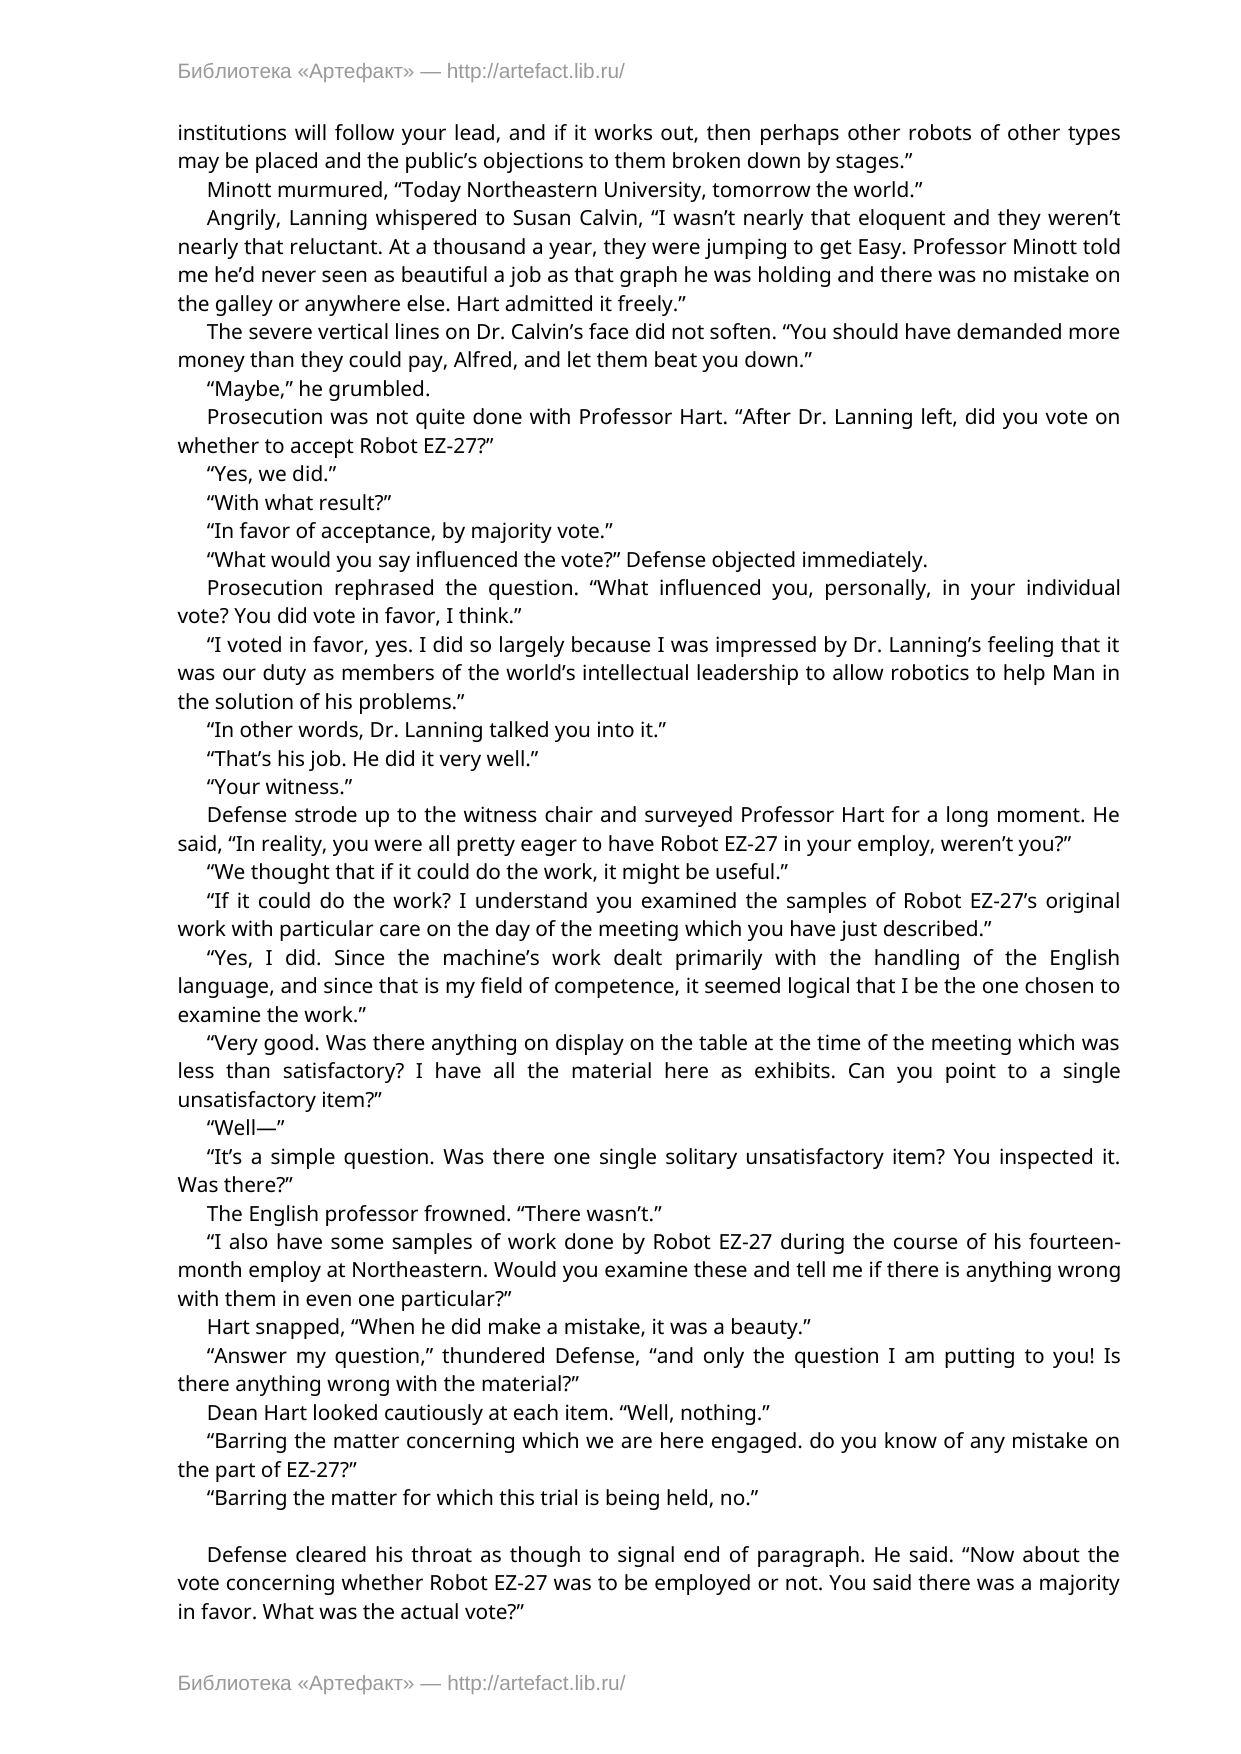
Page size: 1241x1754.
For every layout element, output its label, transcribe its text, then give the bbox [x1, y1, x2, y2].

text Defense cleared his throat as though to signal end of paragraph. He said. “Now about the vote concerning whether Robot EZ-27 was to be employed or not. You said there was a majority in favor. What was the actual vote?” [177, 1540, 1122, 1625]
text “Maybe,” he grumbled. [177, 374, 1122, 402]
text “In other words, Dr. Lanning talked you into it.” [177, 715, 1122, 744]
text The severe vertical lines on Dr. Calvin’s face did not soften. “You should have demanded more money than they could pay, Alfred, and let them beat you down.” [177, 317, 1122, 374]
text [177, 118, 1122, 175]
text Hart snapped, “When he did make a mistake, it was a beauty.” [177, 1312, 1122, 1341]
text Prosecution rephrased the question. “What influenced you, personally, in your individual vote? You did vote in favor, I think.” [177, 573, 1122, 630]
text “That’s his job. He did it very well.” [177, 744, 1122, 772]
text “Very good. Was there anything on display on the table at the time of the meeting which was less than satisfactory? I have all the material here as exhibits. Can you point to a single unsatisfactory item?” [177, 1028, 1122, 1113]
text The English professor frowned. “There wasn’t.” [177, 1199, 1122, 1227]
text Defense strode up to the witness chair and surveyed Professor Hart for a long moment. He said, “In reality, you were all pretty eager to have Robot EZ-27 in your employ, weren’t you?” [177, 801, 1122, 857]
text Prosecution was not quite done with Professor Hart. “After Dr. Lanning left, did you vote on whether to accept Robot EZ-27?” [177, 402, 1122, 459]
text “I also have some samples of work done by Robot EZ-27 during the course of his fourteen-month employ at Northeastern. Would you examine these and tell me if there is anything wrong with them in even one particular?” [177, 1227, 1122, 1312]
text “It’s a simple question. Was there one single solitary unsatisfactory item? You inspected it. Was there?” [177, 1142, 1122, 1199]
text Minott murmured, “Today Northeastern University, tomorrow the world.” [177, 175, 1122, 203]
text “Barring the matter concerning which we are here engaged. do you know of any mistake on the part of EZ-27?” [177, 1426, 1122, 1483]
text “In favor of acceptance, by majority vote.” [177, 516, 1122, 545]
text “Barring the matter for which this trial is being held, no.” [177, 1483, 1122, 1512]
text “I voted in favor, yes. I did so largely because I was impressed by Dr. Lanning’s feeling that it was our duty as members of the world’s intellectual leadership to allow robotics to help Man in the solution of his problems.” [177, 630, 1122, 715]
text “Answer my question,” thundered Defense, “and only the question I am putting to you! Is there anything wrong with the material?” [177, 1341, 1122, 1398]
text “What would you say influenced the vote?” Defense objected immediately. [177, 545, 1122, 573]
text “Yes, we did.” [177, 459, 1122, 488]
text “If it could do the work? I understand you examined the samples of Robot EZ-27’s original work with particular care on the day of the meeting which you have just described.” [177, 886, 1122, 943]
text “With what result?” [177, 488, 1122, 516]
text “Well—” [177, 1113, 1122, 1142]
text “Your witness.” [177, 772, 1122, 801]
text “We thought that if it could do the work, it might be useful.” [177, 857, 1122, 886]
text Dean Hart looked cautiously at each item. “Well, nothing.” [177, 1398, 1122, 1426]
text “Yes, I did. Since the machine’s work dealt primarily with the handling of the English language, and since that is my field of competence, it seemed logical that I be the one chosen to examine the work.” [177, 943, 1122, 1028]
text Angrily, Lanning whispered to Susan Calvin, “I wasn’t nearly that eloquent and they weren’t nearly that reluctant. At a thousand a year, they were jumping to get Easy. Professor Minott told me he’d never seen as beautiful a job as that graph he was holding and there was no mistake on the galley or anywhere else. Hart admitted it freely.” [177, 203, 1122, 317]
